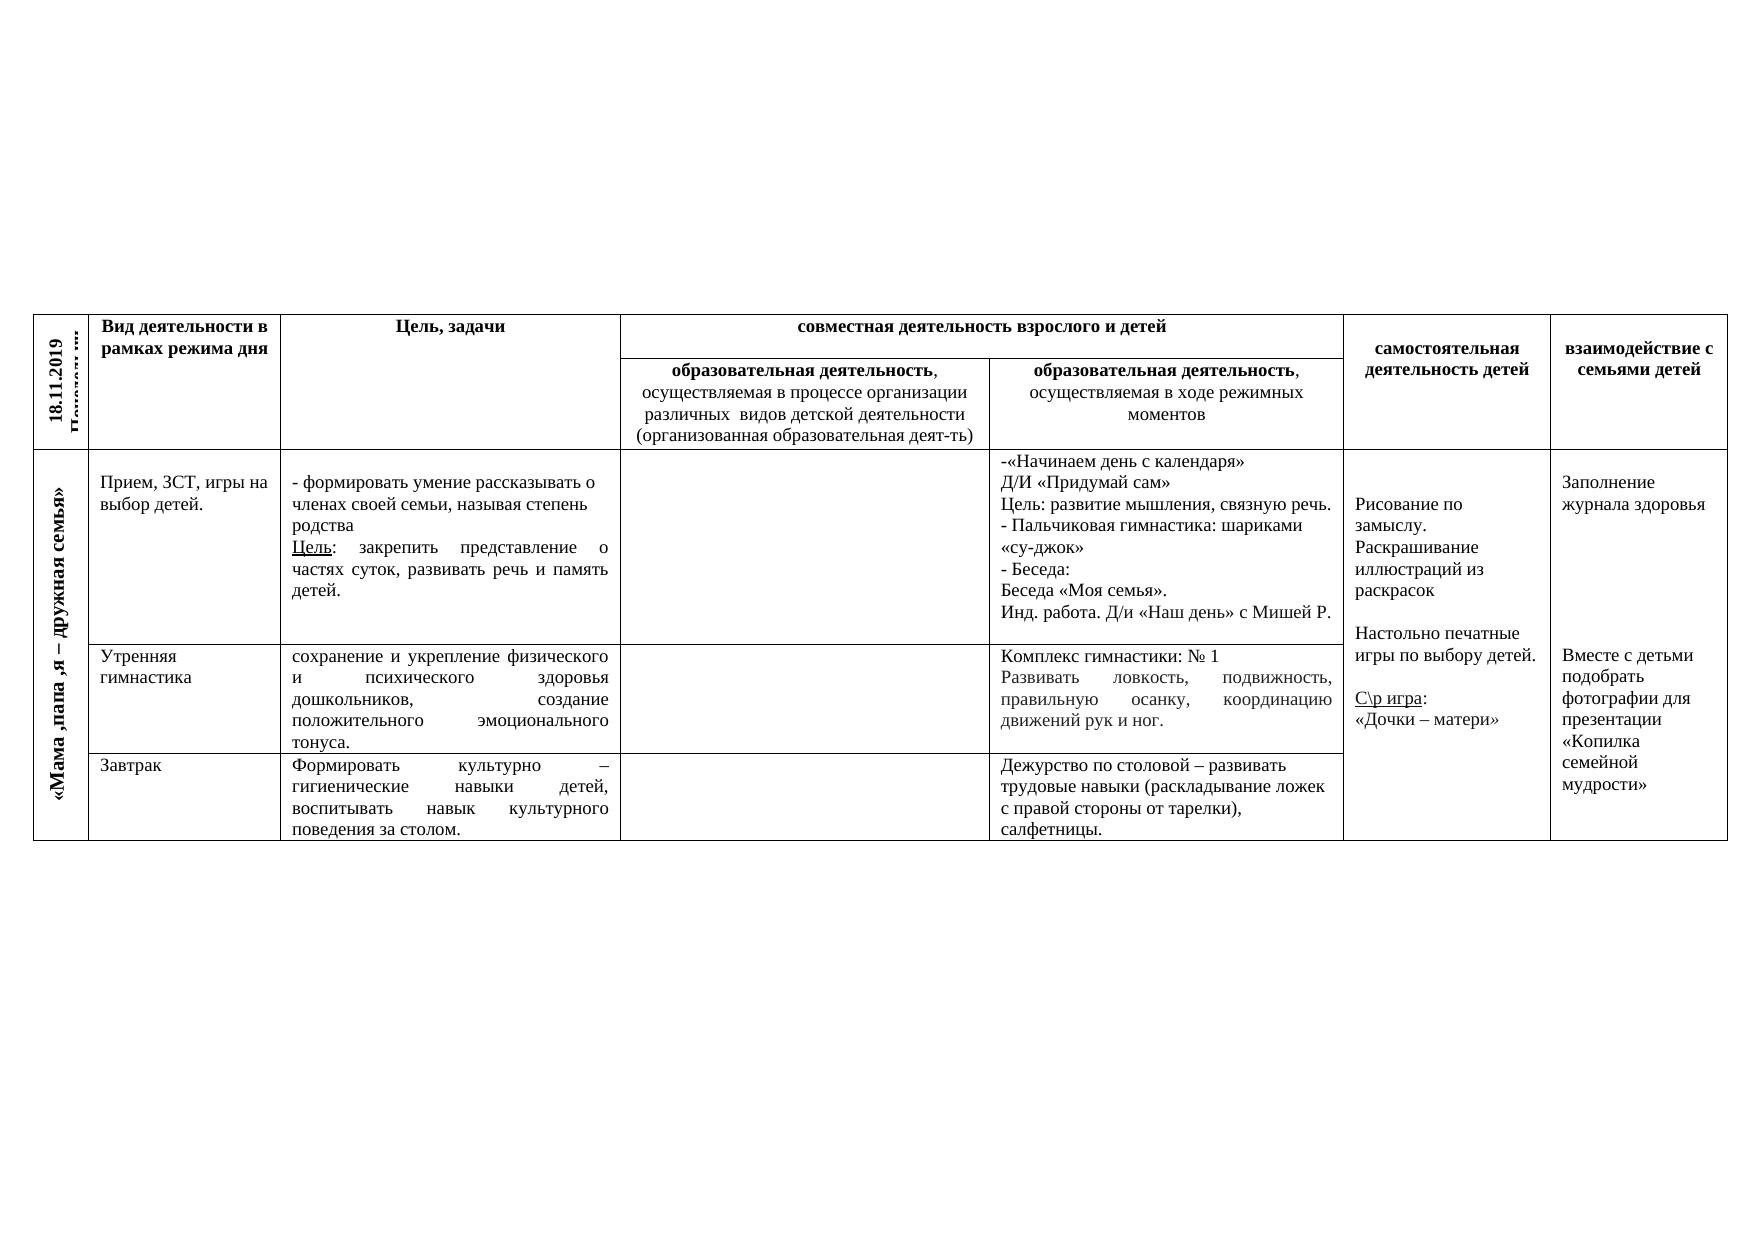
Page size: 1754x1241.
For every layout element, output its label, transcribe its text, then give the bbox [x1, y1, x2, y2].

table_header 18.11.2019 Понедельник [34, 315, 88, 448]
table_cell Дежурство по столовой – развивать трудовые навыки (раскладывание ложек с правой стороны от тарелки), салфетницы. [990, 754, 1343, 840]
table_cell - формировать умение рассказывать о членах своей семьи, называя степень родства Цель: закрепить представление о частях суток, развивать речь и память детей. [281, 450, 620, 644]
table_cell [621, 450, 989, 644]
table_header Вид деятельности в рамках режима дня [89, 315, 280, 448]
table_header взаимодействие с семьями детей [1551, 315, 1727, 448]
table_header совместная деятельность взрослого и детей [621, 315, 1343, 358]
table_header самостоятельная деятельность детей [1344, 315, 1550, 448]
table_cell Завтрак [89, 754, 280, 840]
table_cell образовательная деятельность, осуществляемая в процессе организации различных видов детской деятельности (организованная образовательная деят-ть) [621, 359, 989, 448]
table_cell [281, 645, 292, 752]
table_header Цель, задачи [281, 315, 620, 448]
table_cell «Мама ,папа ,я – дружная семья» [34, 450, 88, 840]
table_cell сохранение и укрепление физического и психического здоровья дошкольников, создание положительного эмоционального тонуса. [350, 645, 620, 752]
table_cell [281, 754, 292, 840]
table_cell Рисование по замыслу. Раскрашивание иллюстраций из раскрасок Настольно печатные игры по выбору детей. С\р игра: «Дочки – матери» Вызвать интерес к самостоятельной игровой деятельности с выносным материалом. Самостоятельная деятельность детей. Самостоятельная деятельность детей [1344, 450, 1550, 840]
table_cell образовательная деятельность, осуществляемая в ходе режимных моментов [990, 359, 1343, 448]
table_cell Комплекс гимнастики: № 1 Развивать ловкость, подвижность, правильную осанку, координацию движений рук и ног. [990, 645, 1343, 752]
table_cell [621, 754, 989, 840]
table_cell Заполнение журнала здоровья Вместе с детьми подобрать фотографии для презентации «Копилка семейной мудрости» [1551, 450, 1727, 840]
table_cell -«Начинаем день с календаря» Д/И «Придумай сам» Цель: развитие мышления, связную речь. - Пальчиковая гимнастика: шариками «су-джок» - Беседа: Беседа «Моя семья». Инд. работа. Д/и «Наш день» с Мишей Р. [990, 450, 1343, 644]
table_cell [621, 645, 989, 752]
table_cell Утренняя гимнастика [89, 645, 280, 752]
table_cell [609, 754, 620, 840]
table_cell Прием, ЗСТ, игры на выбор детей. [89, 450, 280, 644]
